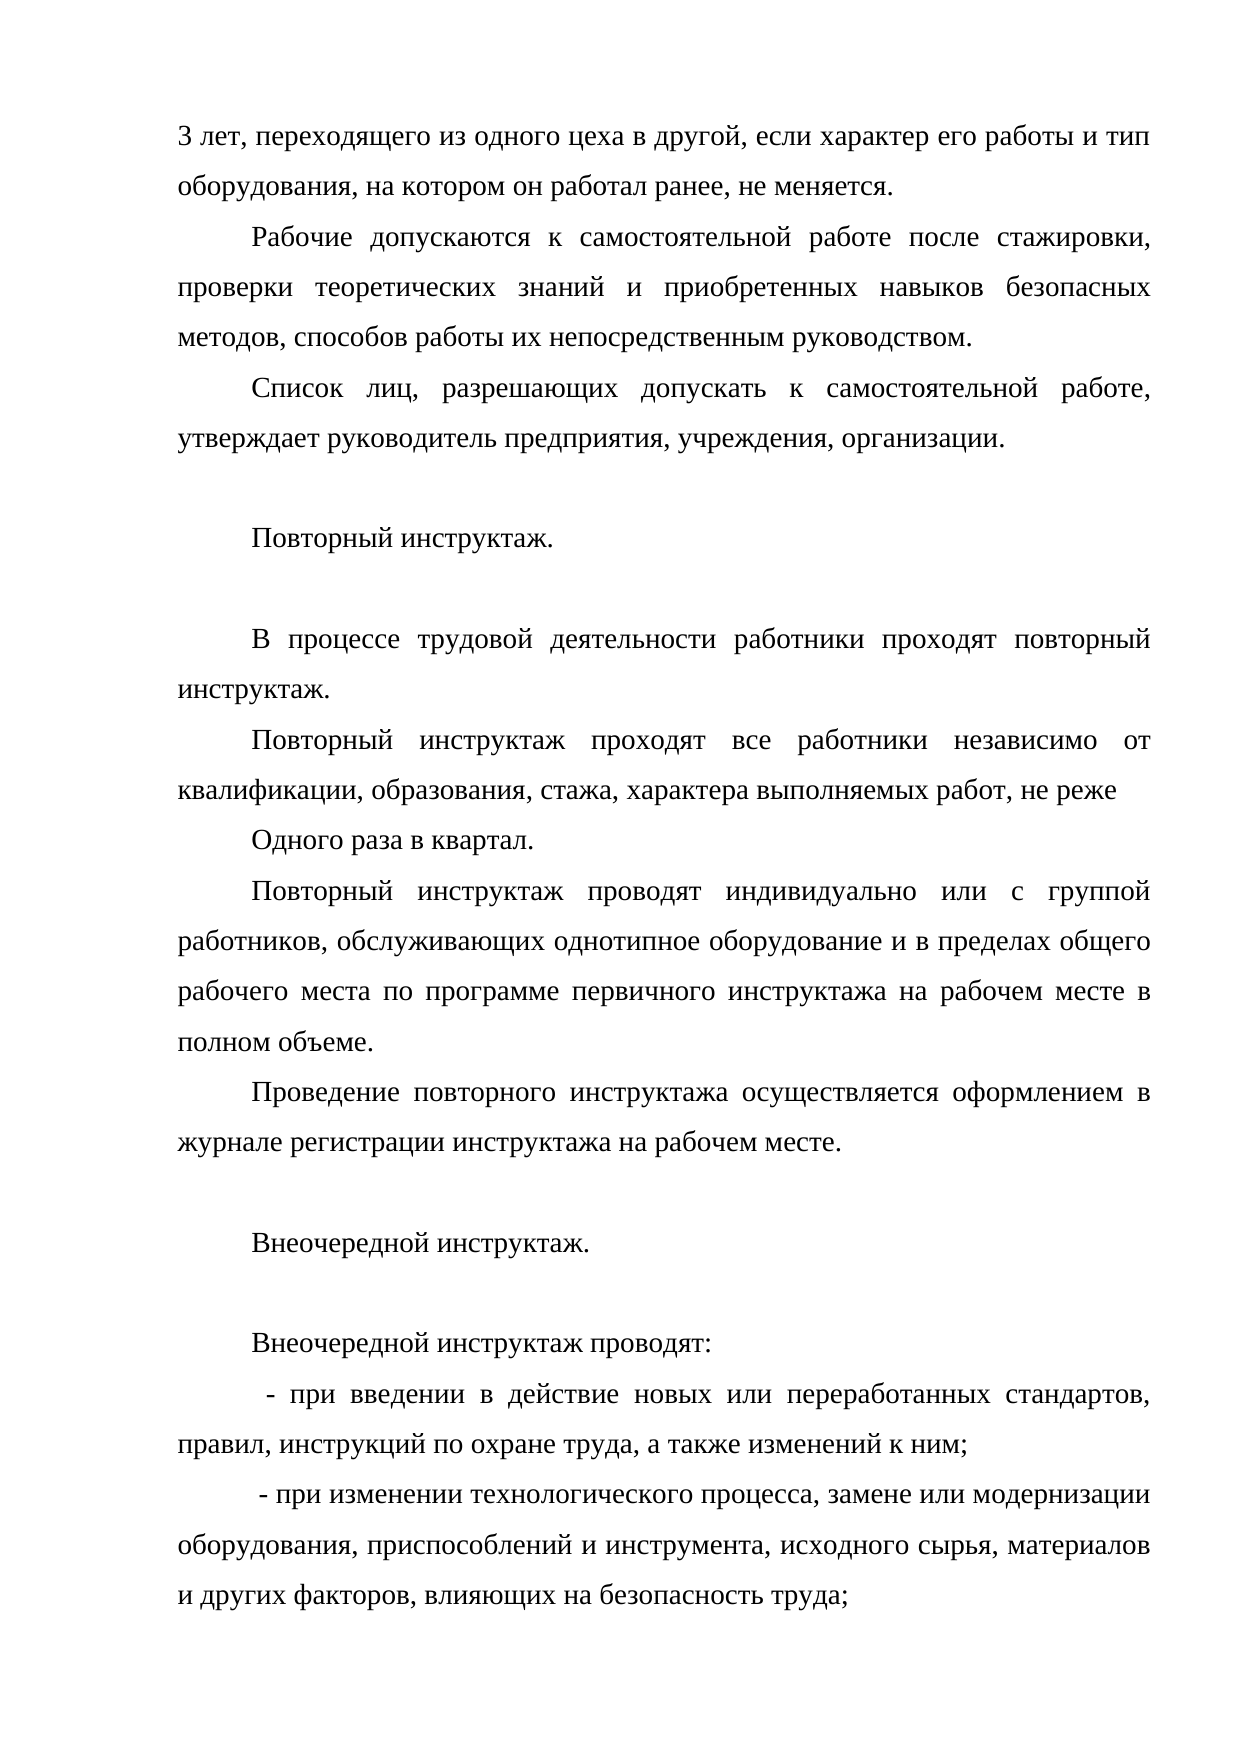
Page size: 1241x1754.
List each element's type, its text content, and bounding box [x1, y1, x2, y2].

text Повторный инструктаж проводят индивидуально или с группой работников, обслуживающих однотипное оборудование и в пределах общего рабочего места по программе первичного инструктажа на рабочем месте в полном объеме. [177, 873, 1152, 1057]
text - при введении в действие новых или переработанных стандартов, правил, инструкций по охране труда, а также изменений к ним; [177, 1376, 1152, 1460]
text - при изменении технологического процесса, замене или модернизации оборудования, приспособлений и инструмента, исходного сырья, материалов и других факторов, влияющих на безопасность труда; [177, 1477, 1152, 1611]
text В процессе трудовой деятельности работники проходят повторный инструктаж. [177, 621, 1152, 705]
text Повторный инструктаж. [177, 521, 1152, 554]
text Одного раза в квартал. [177, 822, 1152, 856]
text Рабочие допускаются к самостоятельной работе после стажировки, проверки теоретических знаний и приобретенных навыков безопасных методов, способов работы их непосредственным руководством. [177, 219, 1152, 353]
text Проведение повторного инструктажа осуществляется оформлением в журнале регистрации инструктажа на рабочем месте. [177, 1074, 1152, 1158]
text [177, 118, 1152, 202]
text Внеочередной инструктаж проводят: [177, 1326, 1152, 1359]
text Внеочередной инструктаж. [177, 1225, 1152, 1258]
text Список лиц, разрешающих допускать к самостоятельной работе, утверждает руководитель предприятия, учреждения, организации. [177, 370, 1152, 453]
text Повторный инструктаж проходят все работники независимо от квалификации, образования, стажа, характера выполняемых работ, не реже [177, 722, 1152, 806]
